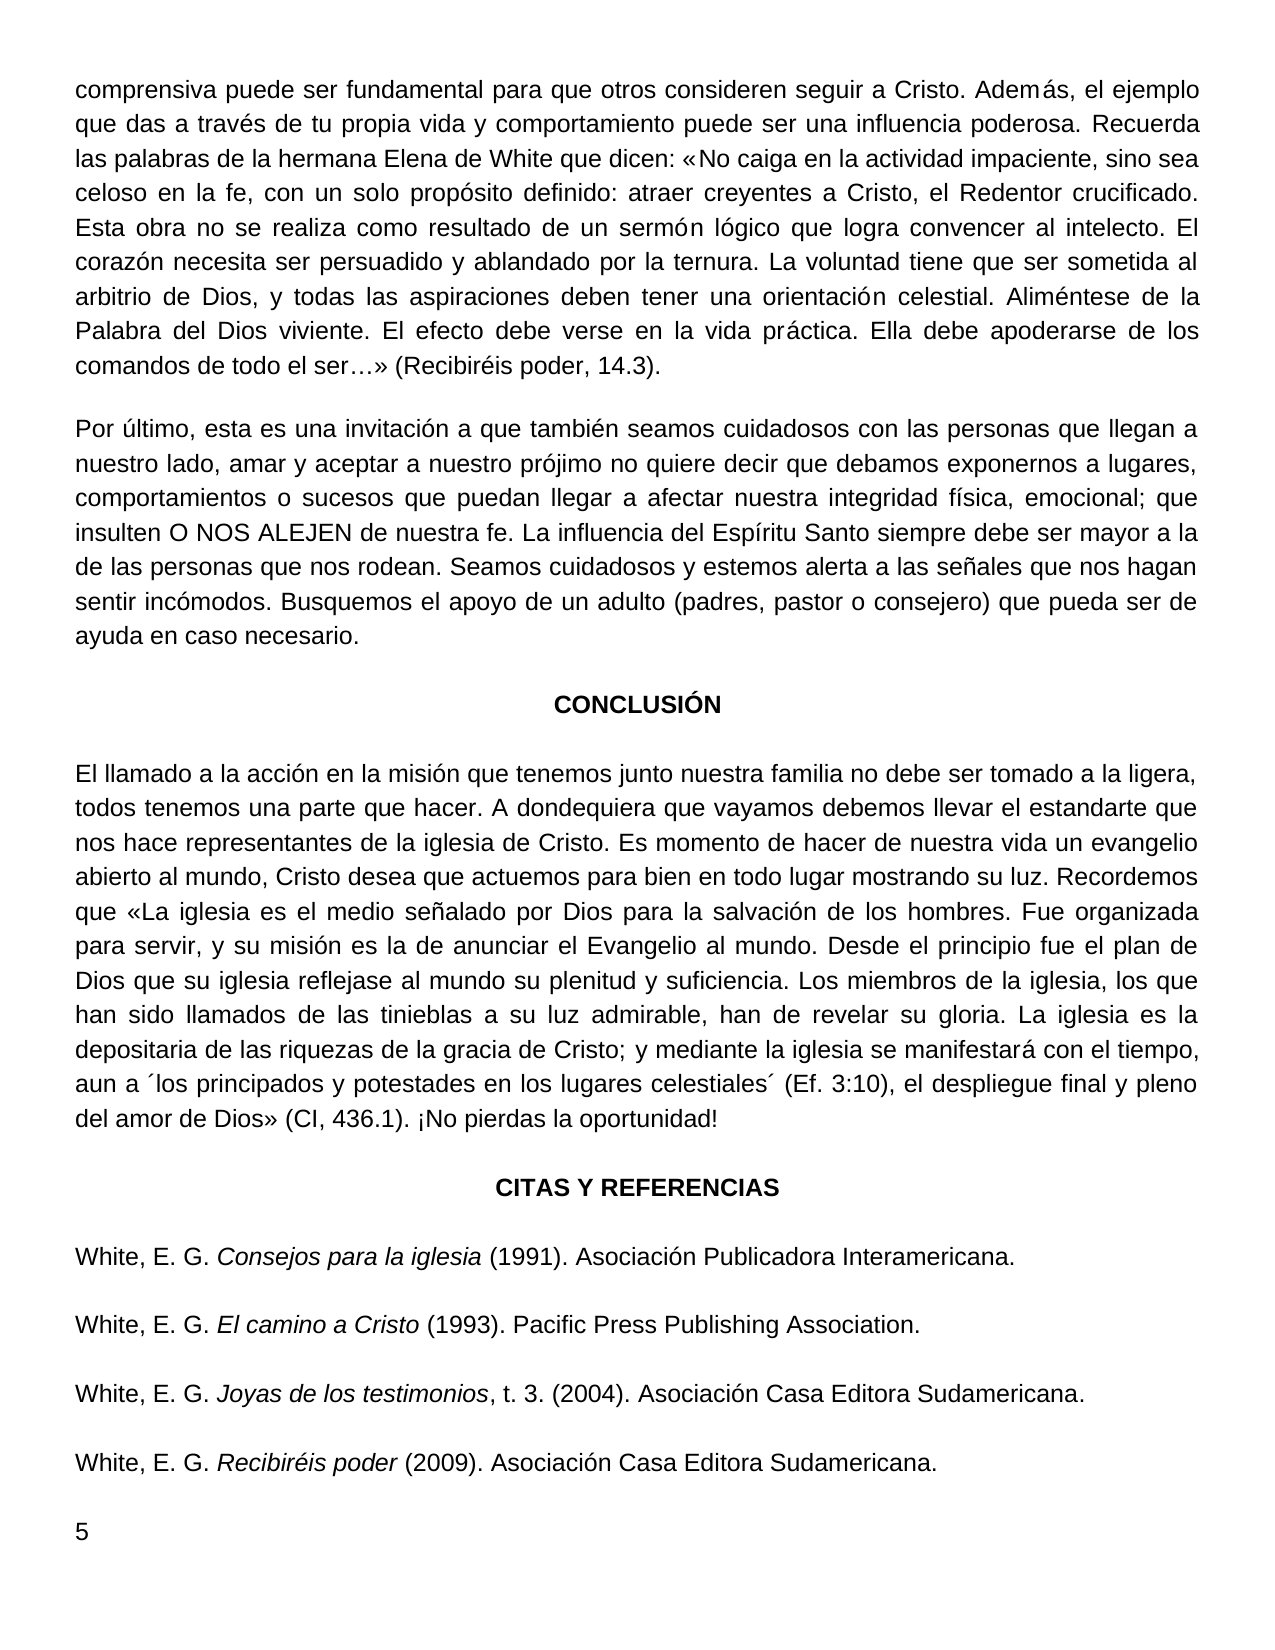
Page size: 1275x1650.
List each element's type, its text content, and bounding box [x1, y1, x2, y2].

text CONCLUSIÓN [75, 690, 1200, 719]
text White, E. G. Recibiréis poder (2009). Asociación Casa Editora Sudamericana. [75, 1448, 1200, 1477]
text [75, 75, 1200, 379]
text El llamado a la acción en la misión que tenemos junto nuestra familia no debe ser tomado a la ligera, todos tenemos una parte que hacer. A dondequiera que vayamos debemos llevar el estandarte que nos hace representantes de la iglesia de Cristo. Es momento de hacer de nuestra vida un evangelio abierto al mundo, Cristo desea que actuemos para bien en todo lugar mostrando su luz. Recordemos que «La iglesia es el medio señalado por Dios para la salvación de los hombres. Fue organizada para servir, y su misión es la de anunciar el Evangelio al mundo. Desde el principio fue el plan de Dios que su iglesia reflejase al mundo su plenitud y suficiencia. Los miembros de la iglesia, los que han sido llamados de las tinieblas a su luz admirable, han de revelar su gloria. La iglesia es la depositaria de las riquezas de la gracia de Cristo; y mediante la iglesia se manifestará con el tiempo, aun a ´los principados y potestades en los lugares celestiales´ (Ef. 3:10), el despliegue final y pleno del amor de Dios» (CI, 436.1). ¡No pierdas la oportunidad! [75, 759, 1200, 1132]
text White, E. G. El camino a Cristo (1993). Pacific Press Publishing Association. [75, 1311, 1200, 1339]
text CITAS Y REFERENCIAS [75, 1173, 1200, 1201]
text White, E. G. Joyas de los testimonios, t. 3. (2004). Asociación Casa Editora Sudamericana. [75, 1379, 1200, 1408]
text White, E. G. Consejos para la iglesia (1991). Asociación Publicadora Interamericana. [75, 1242, 1200, 1270]
text Por último, esta es una invitación a que también seamos cuidadosos con las personas que llegan a nuestro lado, amar y aceptar a nuestro prójimo no quiere decir que debamos exponernos a lugares, comportamientos o sucesos que puedan llegar a afectar nuestra integridad física, emocional; que insulten O NOS ALEJEN de nuestra fe. La influencia del Espíritu Santo siempre debe ser mayor a la de las personas que nos rodean. Seamos cuidadosos y estemos alerta a las señales que nos hagan sentir incómodos. Busquemos el apoyo de un adulto (padres, pastor o consejero) que pueda ser de ayuda en caso necesario. [75, 414, 1200, 650]
